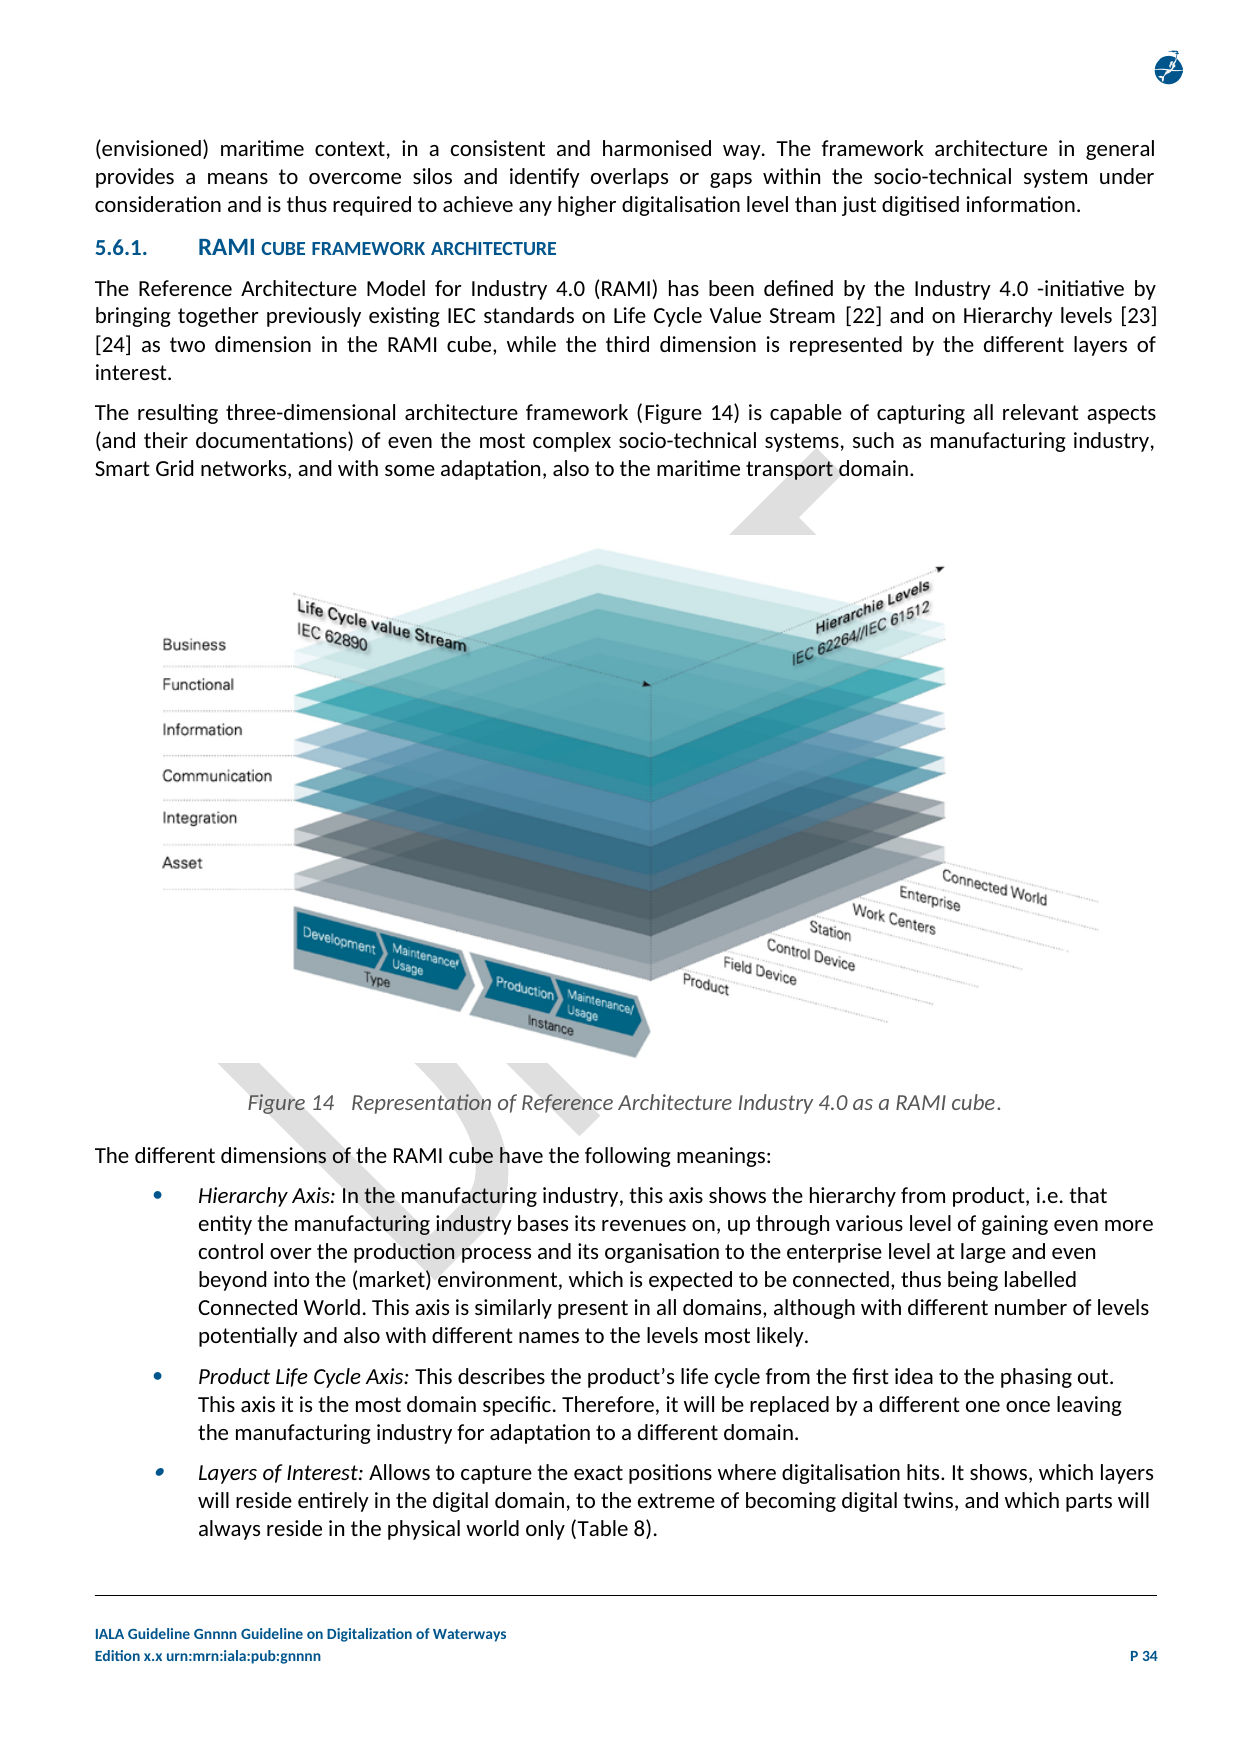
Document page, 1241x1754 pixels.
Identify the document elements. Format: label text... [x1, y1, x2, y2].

text The different dimensions of the RAMI cube have the following meanings: [94, 1141, 1157, 1169]
text The resulting three-dimensional architecture framework (Figure 14) is capable of capturing all relevant aspects (and their documentations) of even the most complex socio-technical systems, such as manufacturing industry, Smart Grid networks, and with some adaptation, also to the maritime transport domain. [94, 398, 1157, 482]
text Layers of Interest: Allows to capture the exact positions where digitalisation hits. It shows, which layers will reside entirely in the digital domain, to the extreme of becoming digital twins, and which parts will always reside in the physical world only (Table 8). [153, 1458, 1157, 1542]
text Hierarchy Axis: In the manufacturing industry, this axis shows the hierarchy from product, i.e. that entity the manufacturing industry bases its revenues on, up through various level of gaining even more control over the production process and its organisation to the enterprise level at large and even beyond into the (market) environment, which is expected to be connected, thus being labelled Connected World. This axis is similarly present in all domains, although with different number of levels potentially and also with different names to the levels most likely. [153, 1181, 1157, 1349]
text Representation of Reference Architecture Industry 4.0 as a RAMI cube. [94, 1088, 1157, 1116]
subtitle RAMI cube framework architecture [94, 231, 1069, 261]
picture [1123, 0, 1241, 119]
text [94, 134, 1157, 218]
text The Reference Architecture Model for Industry 4.0 (RAMI) has been defined by the Industry 4.0 -initiative by bringing together previously existing IEC standards on Life Cycle Value Stream [22] and on Hierarchy levels [23][24] as two dimension in the RAMI cube, while the third dimension is represented by the different layers of interest. [94, 274, 1157, 386]
text Product Life Cycle Axis: This describes the product’s life cycle from the first idea to the phasing out. This axis it is the most domain specific. Therefore, it will be replaced by a different one once leaving the manufacturing industry for adaptation to a different domain. [153, 1362, 1157, 1446]
